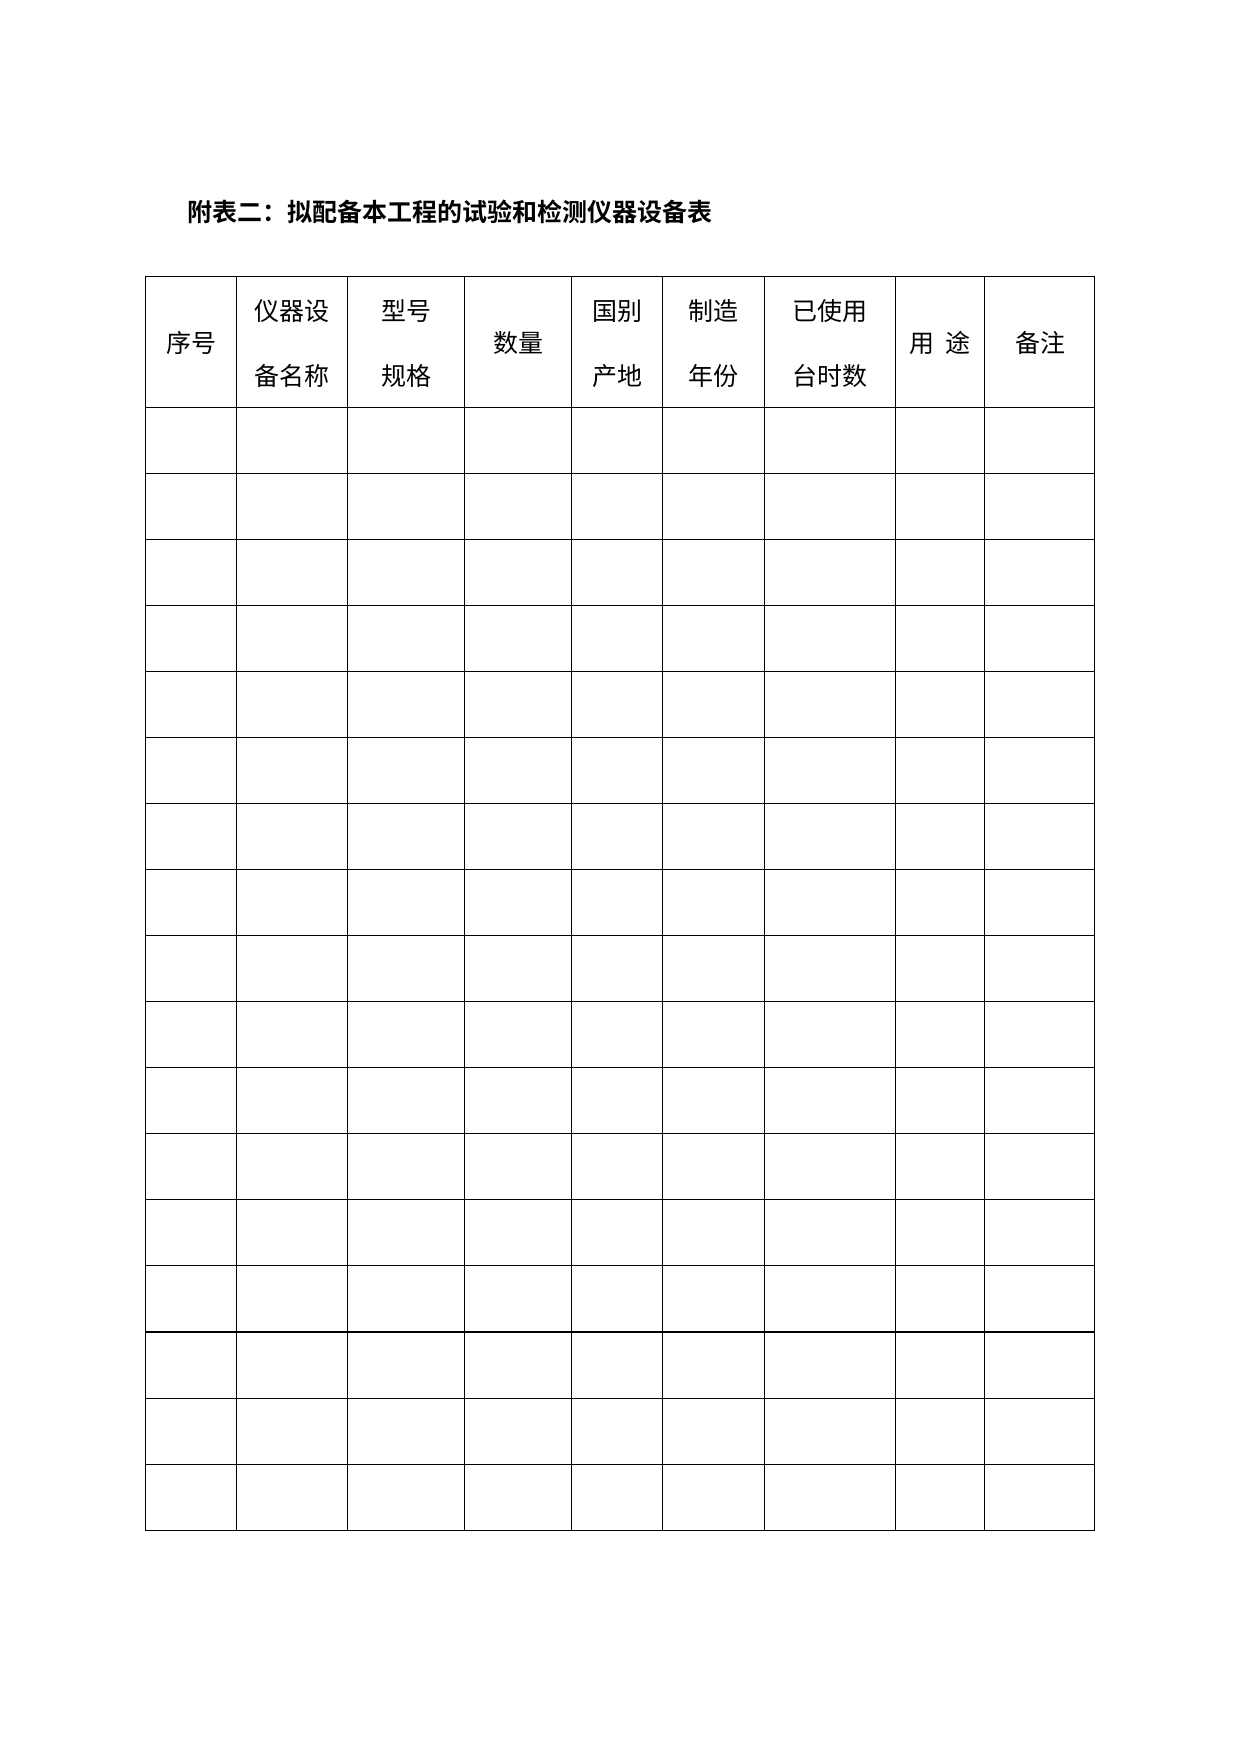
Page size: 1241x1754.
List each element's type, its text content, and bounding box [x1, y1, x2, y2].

table_cell [985, 1134, 1094, 1199]
table_cell [765, 804, 895, 869]
table_cell [985, 738, 1094, 803]
table_cell [237, 1465, 347, 1529]
table_cell [765, 1465, 895, 1529]
table_cell [146, 804, 236, 869]
table_cell [237, 1134, 347, 1199]
table_cell [765, 738, 895, 803]
table_cell [985, 1068, 1094, 1133]
table_cell [572, 540, 662, 605]
table_cell [572, 672, 662, 737]
table_cell [146, 936, 236, 1001]
table_cell [985, 672, 1094, 737]
table_cell [237, 1002, 347, 1067]
table_cell [348, 606, 464, 671]
table_cell [896, 1134, 984, 1199]
table_cell [237, 936, 347, 1001]
table_cell [572, 738, 662, 803]
table_cell [663, 408, 764, 473]
table_header 已使用 台时数 [765, 277, 895, 407]
table_cell [663, 870, 764, 935]
table_cell [896, 606, 984, 671]
table_cell [237, 870, 347, 935]
text 附表二：拟配备本工程的试验和检测仪器设备表 [187, 178, 1053, 243]
table_cell [663, 1068, 764, 1133]
table_cell [348, 1333, 464, 1397]
table_header 序号 [146, 277, 236, 407]
table_cell [572, 1200, 662, 1265]
table_cell [146, 1266, 236, 1331]
table_cell [896, 804, 984, 869]
table_cell [572, 1002, 662, 1067]
table_cell [663, 606, 764, 671]
table_cell [572, 1134, 662, 1199]
table_cell [896, 1399, 984, 1463]
table_cell [465, 606, 571, 671]
table_cell [465, 474, 571, 539]
table_cell [572, 936, 662, 1001]
table_header 型号 规格 [348, 277, 464, 407]
table_cell [985, 870, 1094, 935]
table_cell [237, 738, 347, 803]
table_cell [572, 870, 662, 935]
table_cell [985, 540, 1094, 605]
table_cell [237, 1333, 347, 1397]
table_cell [765, 474, 895, 539]
table_cell [765, 1333, 895, 1397]
table_cell [237, 540, 347, 605]
table_cell [663, 804, 764, 869]
table_cell [765, 1134, 895, 1199]
table_cell [896, 1465, 984, 1529]
table_cell [765, 540, 895, 605]
table_cell [572, 1465, 662, 1529]
table_cell [465, 408, 571, 473]
table_cell [237, 606, 347, 671]
table_cell [985, 1266, 1094, 1331]
table_cell [765, 1200, 895, 1265]
table_cell [348, 474, 464, 539]
table_cell [896, 672, 984, 737]
table_cell [348, 1465, 464, 1529]
table_cell [896, 540, 984, 605]
table_cell [237, 1200, 347, 1265]
table_cell [663, 738, 764, 803]
table_cell [896, 408, 984, 473]
table_cell [237, 408, 347, 473]
table_cell [985, 408, 1094, 473]
table_header 数量 [465, 277, 571, 407]
table_cell [465, 804, 571, 869]
table_cell [896, 1002, 984, 1067]
table_cell [985, 1465, 1094, 1529]
table_cell [237, 1399, 347, 1463]
table_cell [465, 1200, 571, 1265]
table_cell [663, 1266, 764, 1331]
table_cell [146, 1134, 236, 1199]
table_cell [765, 936, 895, 1001]
table_cell [896, 1333, 984, 1397]
table_cell [465, 738, 571, 803]
table_cell [465, 1266, 571, 1331]
table_header 仪器设备名称 [237, 277, 347, 407]
table_cell [465, 1002, 571, 1067]
table_header 制造 年份 [663, 277, 764, 407]
table_cell [465, 1399, 571, 1463]
table_cell [237, 1266, 347, 1331]
table_cell [985, 1200, 1094, 1265]
table_cell [663, 474, 764, 539]
table_cell [663, 672, 764, 737]
table_cell [896, 738, 984, 803]
table_cell [348, 1134, 464, 1199]
table_cell [572, 606, 662, 671]
table_cell [348, 936, 464, 1001]
table_cell [896, 474, 984, 539]
table_cell [765, 870, 895, 935]
table_cell [146, 1002, 236, 1067]
table_cell [465, 936, 571, 1001]
table_cell [465, 1333, 571, 1397]
table_cell [146, 606, 236, 671]
table_header 备注 [985, 277, 1094, 407]
table_cell [985, 936, 1094, 1001]
table_cell [663, 1399, 764, 1463]
table_cell [348, 1266, 464, 1331]
table_cell [146, 1465, 236, 1529]
table_cell [663, 1002, 764, 1067]
table_cell [146, 672, 236, 737]
table_cell [896, 1266, 984, 1331]
table_cell [465, 1465, 571, 1529]
table_cell [146, 408, 236, 473]
table_header 用 途 [896, 277, 984, 407]
table_cell [896, 870, 984, 935]
table_cell [985, 1333, 1094, 1397]
table_cell [985, 474, 1094, 539]
table_cell [465, 1134, 571, 1199]
table_cell [348, 804, 464, 869]
table_cell [572, 804, 662, 869]
table_cell [348, 1200, 464, 1265]
table_cell [985, 1399, 1094, 1463]
table_cell [348, 408, 464, 473]
table_cell [146, 870, 236, 935]
table_cell [663, 540, 764, 605]
table_cell [348, 1068, 464, 1133]
table_cell [896, 936, 984, 1001]
table_cell [348, 672, 464, 737]
table_cell [663, 1333, 764, 1397]
table_cell [765, 1068, 895, 1133]
table_cell [765, 606, 895, 671]
table_cell [985, 804, 1094, 869]
table_cell [146, 1068, 236, 1133]
table_cell [237, 672, 347, 737]
table_cell [146, 738, 236, 803]
table_header 国别 产地 [572, 277, 662, 407]
table_cell [237, 804, 347, 869]
table_cell [663, 1200, 764, 1265]
table_cell [572, 1266, 662, 1331]
table_cell [348, 870, 464, 935]
table_cell [146, 1399, 236, 1463]
table_cell [465, 672, 571, 737]
table_cell [237, 1068, 347, 1133]
table_cell [663, 936, 764, 1001]
table_cell [572, 1068, 662, 1133]
table_cell [765, 1266, 895, 1331]
table_cell [572, 408, 662, 473]
table_cell [765, 408, 895, 473]
table_cell [465, 540, 571, 605]
table_cell [348, 1002, 464, 1067]
table_cell [572, 1333, 662, 1397]
table_cell [765, 672, 895, 737]
table_cell [572, 474, 662, 539]
table_cell [896, 1200, 984, 1265]
table_cell [465, 1068, 571, 1133]
table_cell [146, 474, 236, 539]
table_cell [146, 540, 236, 605]
table_cell [896, 1068, 984, 1133]
table_cell [348, 540, 464, 605]
table_cell [985, 606, 1094, 671]
table_cell [572, 1399, 662, 1463]
table_cell [465, 870, 571, 935]
table_cell [663, 1134, 764, 1199]
table_cell [765, 1399, 895, 1463]
table_cell [348, 738, 464, 803]
table_cell [348, 1399, 464, 1463]
table_cell [237, 474, 347, 539]
table_cell [985, 1002, 1094, 1067]
table_cell [765, 1002, 895, 1067]
table_cell [146, 1333, 236, 1397]
table_cell [663, 1465, 764, 1529]
table_cell [146, 1200, 236, 1265]
